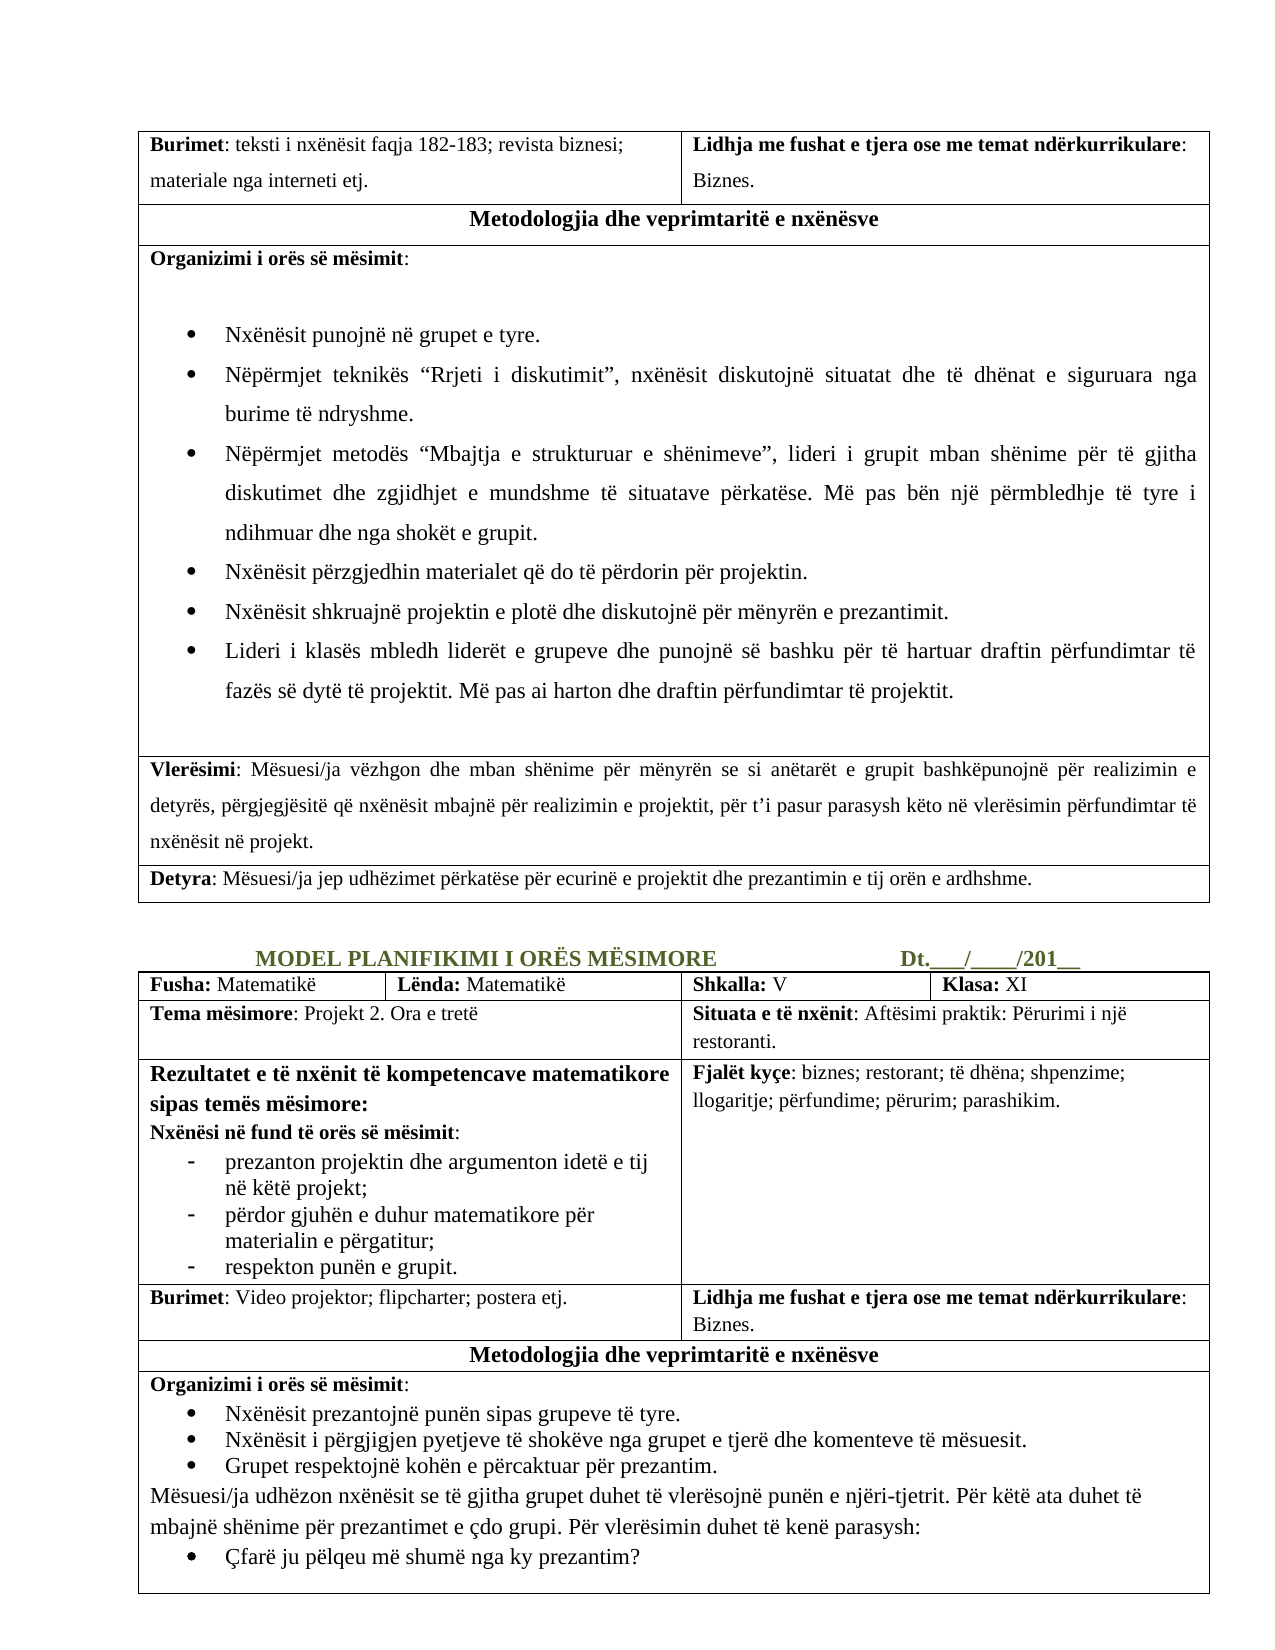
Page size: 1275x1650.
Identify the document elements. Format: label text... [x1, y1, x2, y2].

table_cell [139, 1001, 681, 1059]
text MODEL PLANIFIKIMI I ORËS MËSIMORE Dt.___/____/201__ [150, 945, 1125, 971]
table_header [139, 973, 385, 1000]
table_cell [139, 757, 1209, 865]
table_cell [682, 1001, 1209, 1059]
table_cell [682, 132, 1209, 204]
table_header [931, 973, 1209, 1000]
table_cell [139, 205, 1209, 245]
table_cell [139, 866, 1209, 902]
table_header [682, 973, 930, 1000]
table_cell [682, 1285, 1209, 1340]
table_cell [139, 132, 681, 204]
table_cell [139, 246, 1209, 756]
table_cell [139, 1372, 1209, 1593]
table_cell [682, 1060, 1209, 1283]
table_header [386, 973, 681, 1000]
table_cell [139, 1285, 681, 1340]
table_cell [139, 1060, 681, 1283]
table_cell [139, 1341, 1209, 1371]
